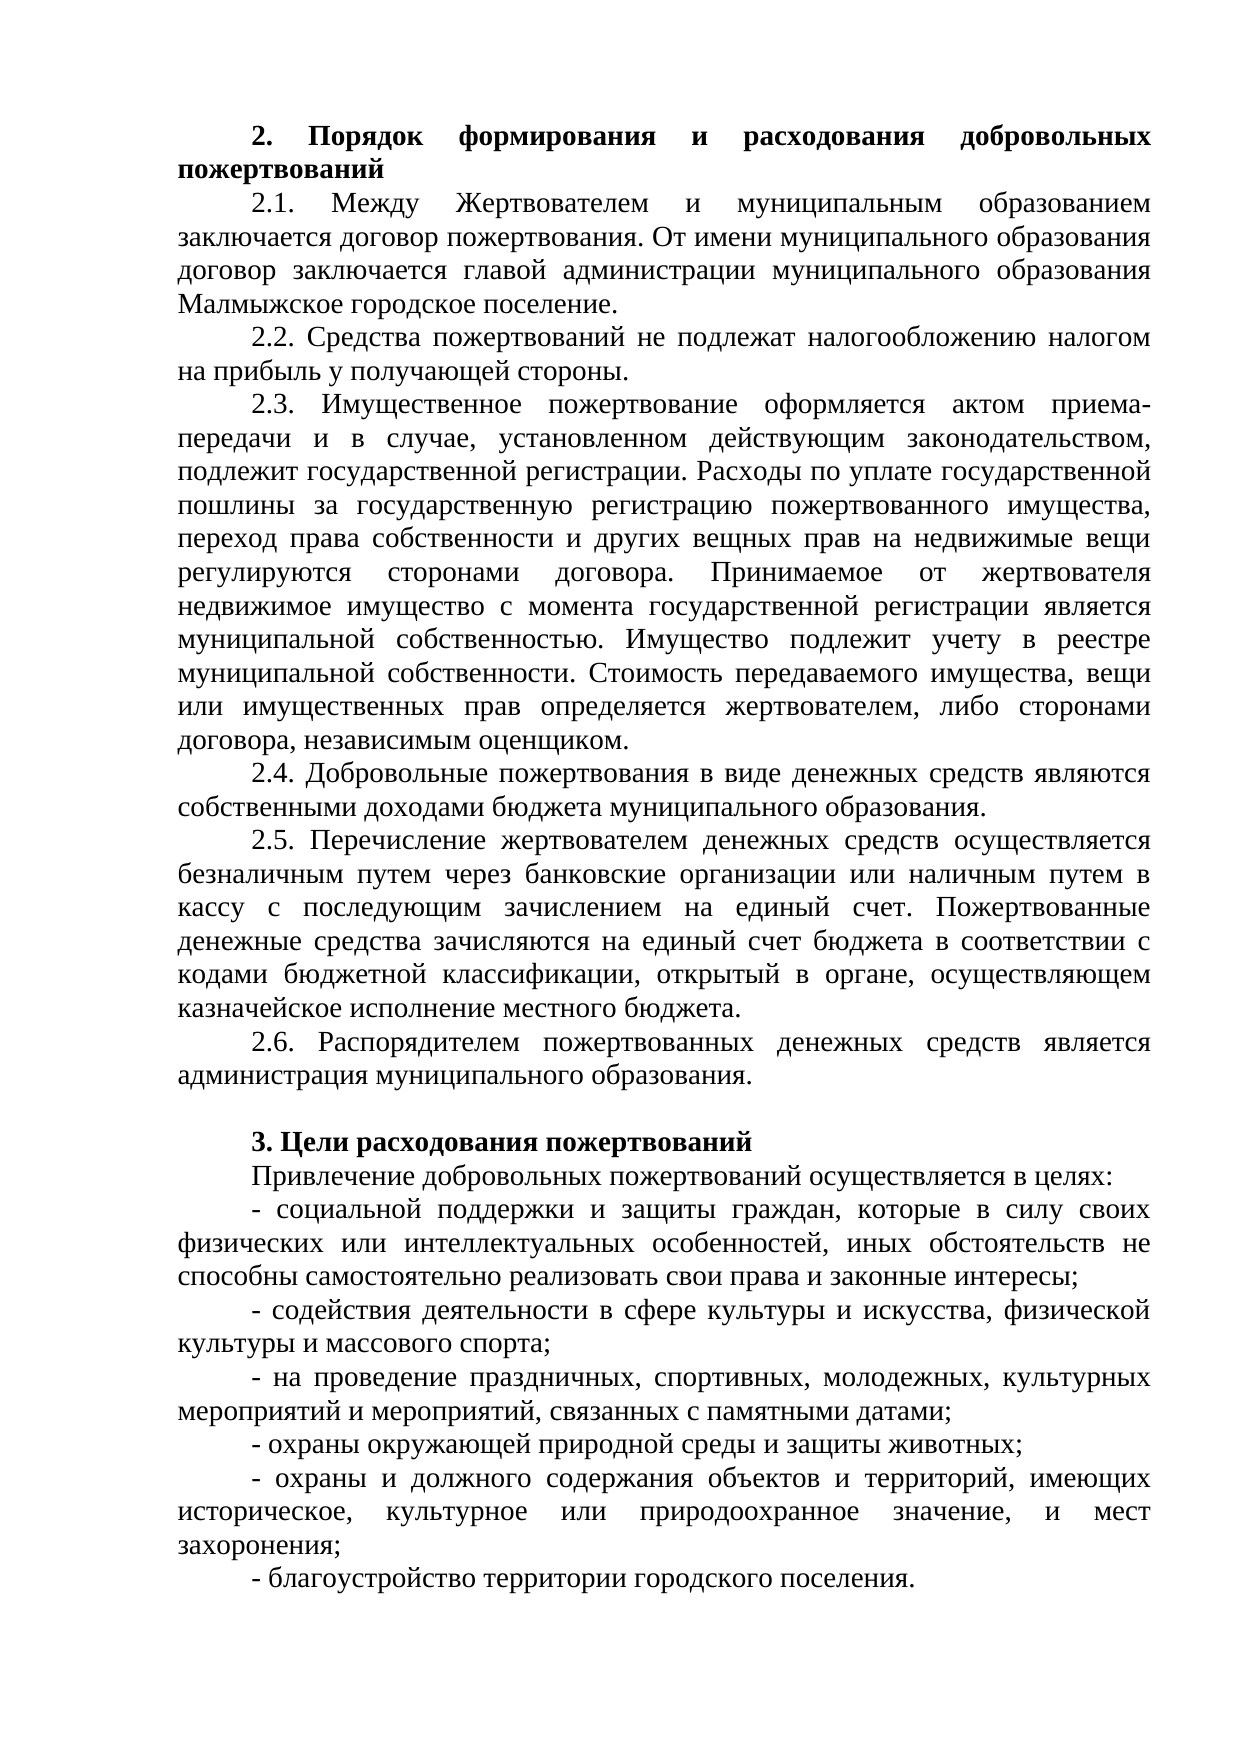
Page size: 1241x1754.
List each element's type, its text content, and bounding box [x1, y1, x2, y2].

text 2.5. Перечисление жертвователем денежных средств осуществляется безналичным путем через банковские организации или наличным путем в кассу с последующим зачислением на единый счет. Пожертвованные денежные средства зачисляются на единый счет бюджета в соответствии с кодами бюджетной классификации, открытый в органе, осуществляющем казначейское исполнение местного бюджета. [177, 822, 1152, 1024]
text 2.4. Добровольные пожертвования в виде денежных средств являются собственными доходами бюджета муниципального образования. [177, 755, 1152, 822]
text - охраны и должного содержания объектов и территорий, имеющих историческое, культурное или природоохранное значение, и мест захоронения; [177, 1460, 1152, 1560]
text 2.2. Средства пожертвований не подлежат налогообложению налогом на прибыль у получающей стороны. [177, 319, 1152, 386]
text - содействия деятельности в сфере культуры и искусства, физической культуры и массового спорта; [177, 1292, 1152, 1359]
text 2. Порядок формирования и расходования добровольных пожертвований [177, 118, 1152, 185]
text Привлечение добровольных пожертвований осуществляется в целях: [177, 1158, 1152, 1191]
text - социальной поддержки и защиты граждан, которые в силу своих физических или интеллектуальных особенностей, иных обстоятельств не способны самостоятельно реализовать свои права и законные интересы; [177, 1191, 1152, 1292]
text 2.6. Распорядителем пожертвованных денежных средств является администрация муниципального образования. [177, 1024, 1152, 1091]
text 3. Цели расходования пожертвований [177, 1124, 1152, 1158]
text - благоустройство территории городского поселения. [177, 1560, 1152, 1594]
text 2.1. Между Жертвователем и муниципальным образованием заключается договор пожертвования. От имени муниципального образования договор заключается главой администрации муниципального образования Малмыжское городское поселение. [177, 185, 1152, 319]
text 2.3. Имущественное пожертвование оформляется актом приема-передачи и в случае, установленном действующим законодательством, подлежит государственной регистрации. Расходы по уплате государственной пошлины за государственную регистрацию пожертвованного имущества, переход права собственности и других вещных прав на недвижимые вещи регулируются сторонами договора. Принимаемое от жертвователя недвижимое имущество с момента государственной регистрации является муниципальной собственностью. Имущество подлежит учету в реестре муниципальной собственности. Стоимость передаваемого имущества, вещи или имущественных прав определяется жертвователем, либо сторонами договора, независимым оценщиком. [177, 386, 1152, 755]
text - на проведение праздничных, спортивных, молодежных, культурных мероприятий и мероприятий, связанных с памятными датами; [177, 1359, 1152, 1426]
text - охраны окружающей природной среды и защиты животных; [177, 1426, 1152, 1460]
